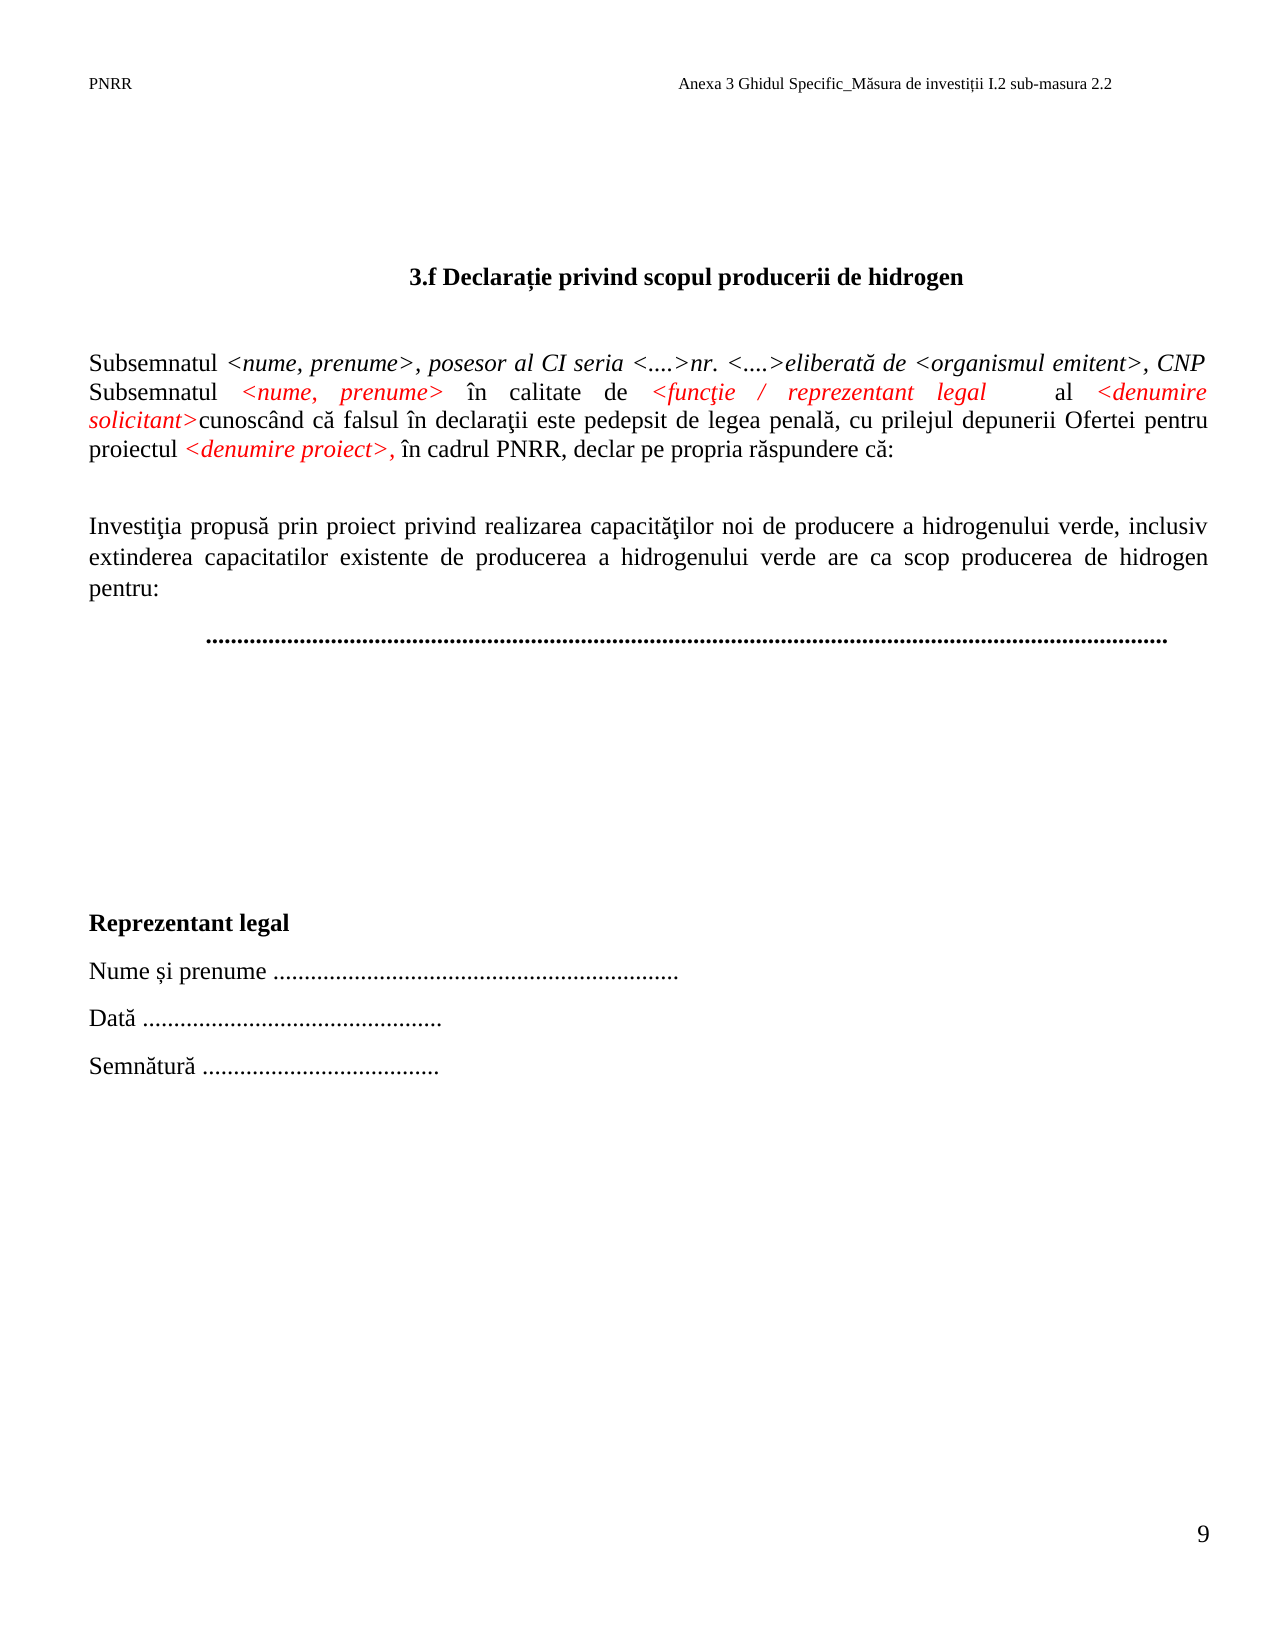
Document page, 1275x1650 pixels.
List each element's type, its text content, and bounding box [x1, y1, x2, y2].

text Investiţia propusă prin proiect privind realizarea capacităţilor noi de producere a hidrogenului verde, inclusiv extinderea capacitatilor existente de producerea a hidrogenului verde are ca scop producerea de hidrogen pentru: [89, 511, 1209, 602]
text .......................................................................................................................................................... [164, 621, 1209, 649]
text Subsemnatul <nume, prenume>, posesor al CI seria <....>nr. <....>eliberată de <organismul emitent>, CNP Subsemnatul <nume, prenume> în calitate de <funcţie / reprezentant legal al <denumire solicitant>cunoscând că falsul în declaraţii este pedepsit de legea penală, cu prilejul depunerii Ofertei pentru proiectul <denumire proiect>, în cadrul PNRR, declar pe propria răspundere că: [89, 348, 1209, 463]
text Semnătură ...................................... [89, 1051, 1209, 1080]
text Reprezentant legal [89, 908, 1209, 937]
text 3.f Declarație privind scopul producerii de hidrogen [164, 262, 1209, 291]
text Nume și prenume ................................................................. [89, 956, 1209, 984]
text Dată ................................................ [89, 1003, 1209, 1032]
